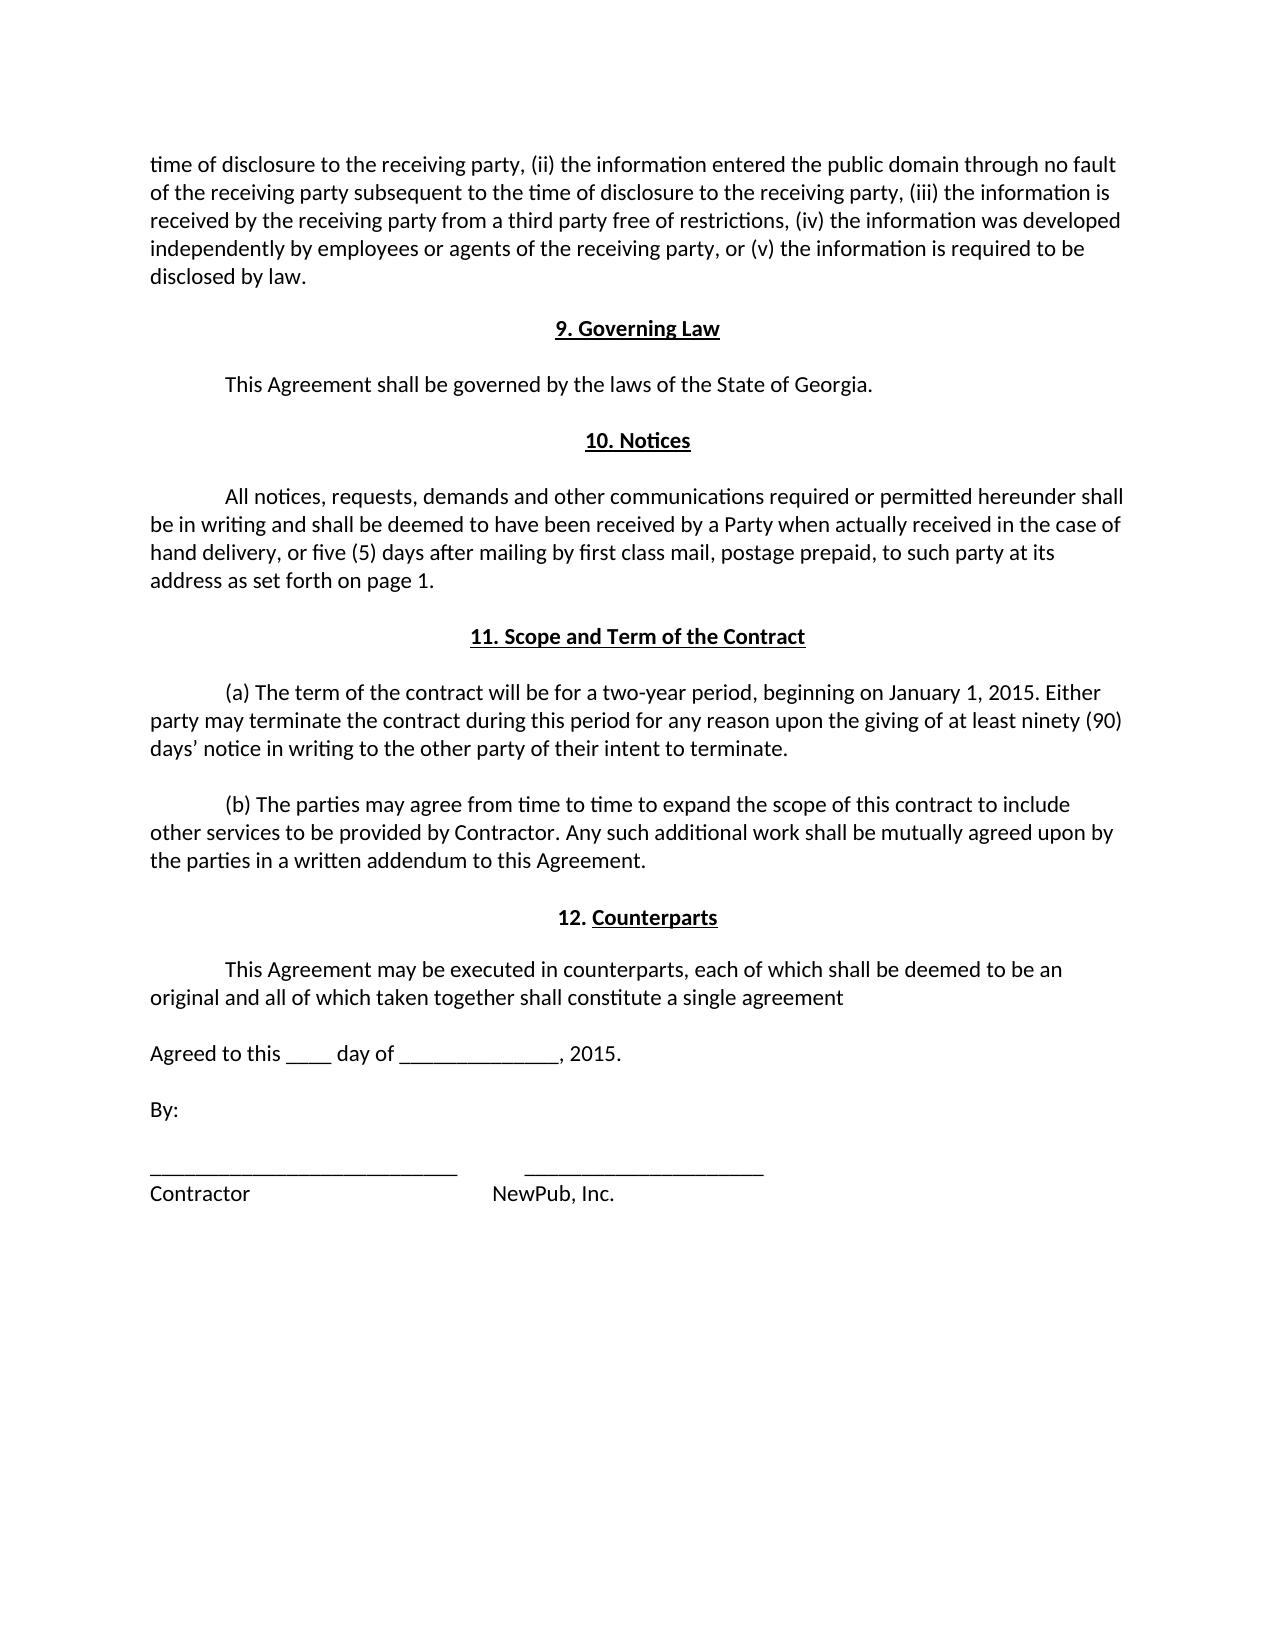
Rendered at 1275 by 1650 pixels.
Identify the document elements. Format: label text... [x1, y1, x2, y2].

text ___________________________ _____________________ [150, 1151, 1125, 1179]
text (a) The term of the contract will be for a two-year period, beginning on January 1, 2015. Either party may terminate the contract during this period for any reason upon the giving of at least ninety (90) days’ notice in writing to the other party of their intent to terminate. [150, 678, 1125, 762]
text Contractor NewPub, Inc. [150, 1179, 1125, 1207]
text By: [150, 1095, 1125, 1123]
text Agreed to this ____ day of ______________, 2015. [150, 1039, 1125, 1067]
text (b) The parties may agree from time to time to expand the scope of this contract to include other services to be provided by Contractor. Any such additional work shall be mutually agreed upon by the parties in a written addendum to this Agreement. [150, 791, 1125, 874]
text 9. Governing Law [150, 314, 1125, 342]
text 10. Notices [150, 426, 1125, 454]
text All notices, requests, demands and other communications required or permitted hereunder shall be in writing and shall be deemed to have been received by a Party when actually received in the case of hand delivery, or five (5) days after mailing by first class mail, postage prepaid, to such party at its address as set forth on page 1. [150, 482, 1125, 594]
text 12. Counterparts [150, 903, 1125, 955]
text This Agreement shall be governed by the laws of the State of Georgia. [150, 370, 1125, 398]
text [150, 150, 1125, 314]
text 11. Scope and Term of the Contract [150, 622, 1125, 650]
text This Agreement may be executed in counterparts, each of which shall be deemed to be an original and all of which taken together shall constitute a single agreement [150, 955, 1125, 1011]
